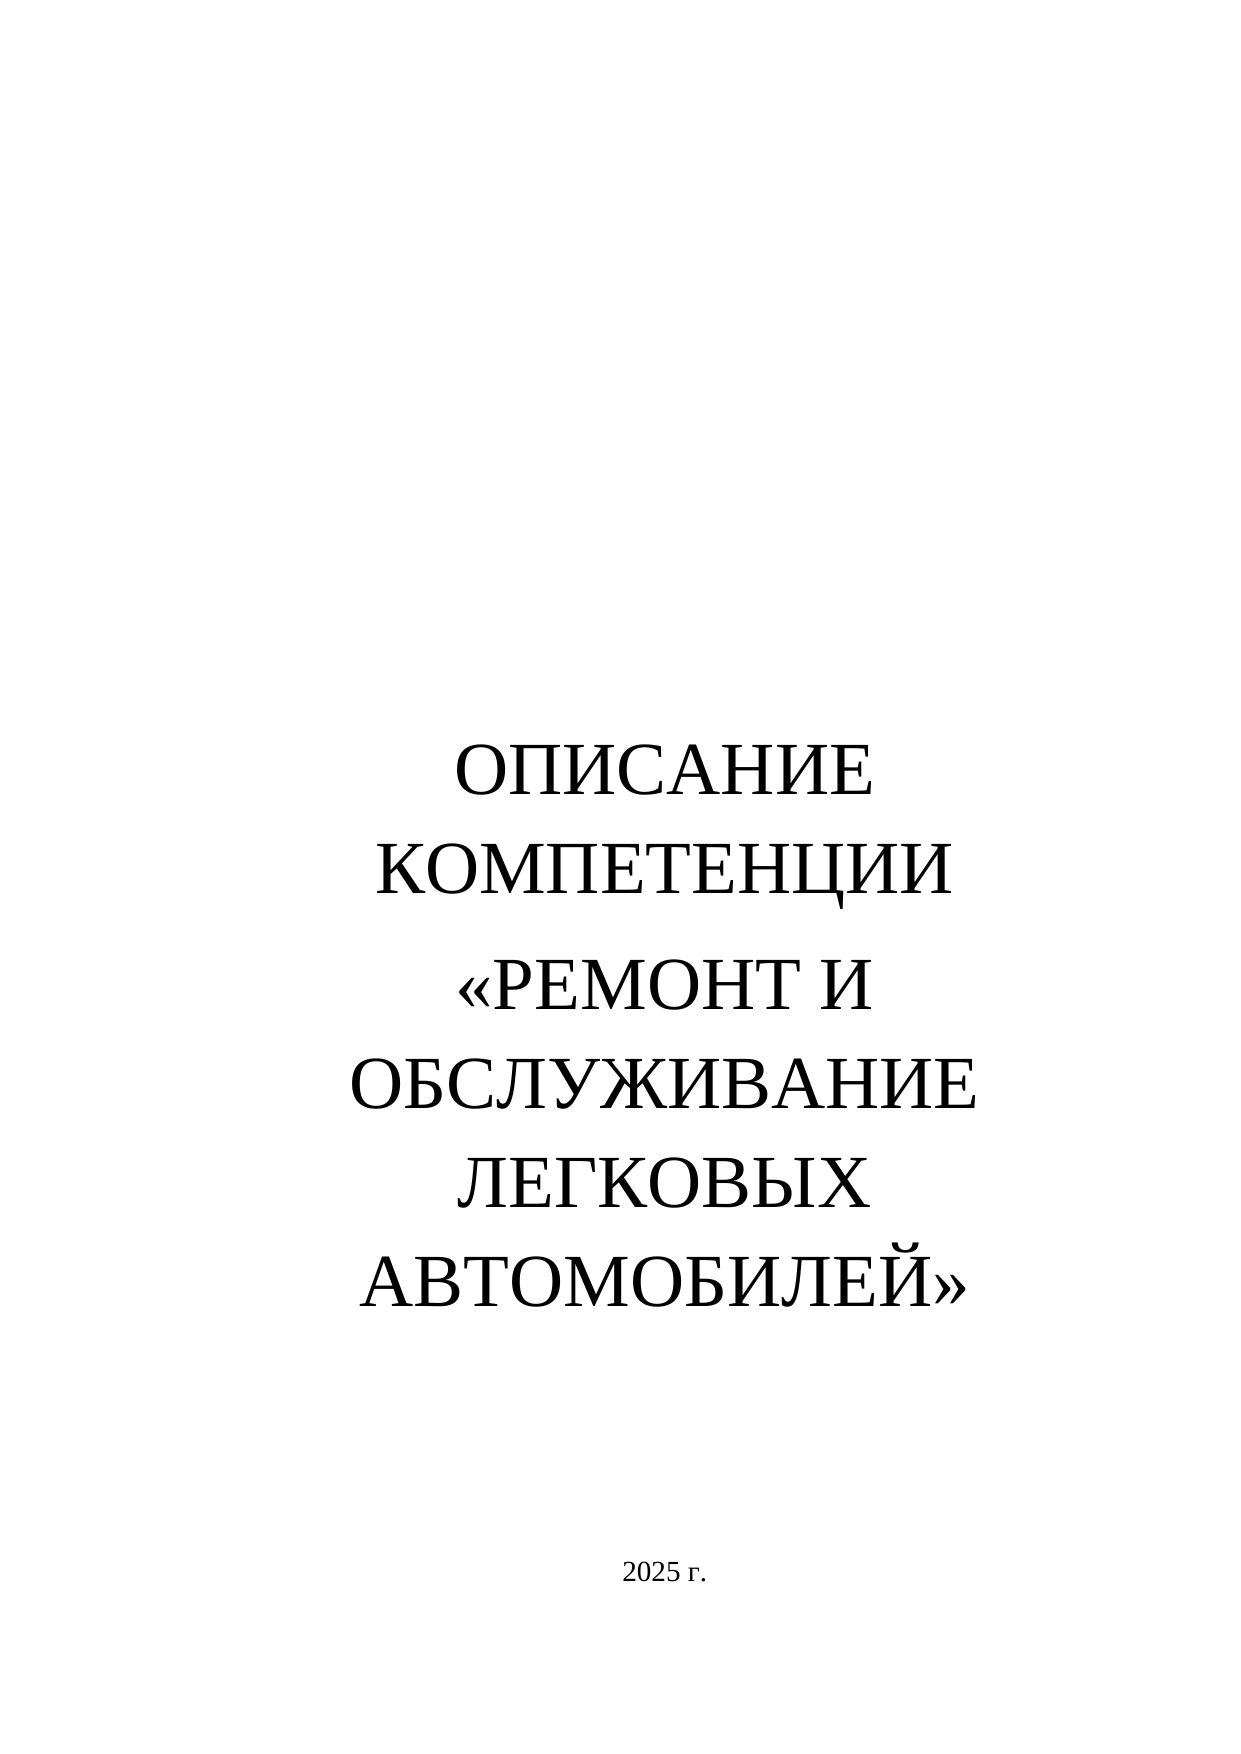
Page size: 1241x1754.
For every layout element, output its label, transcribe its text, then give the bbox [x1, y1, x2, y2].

text 2025 г. [177, 1554, 1152, 1587]
text «РЕМОНТ И ОБСЛУЖИВАНИЕ ЛЕГКОВЫХ АВТОМОБИЛЕЙ» [177, 939, 1152, 1323]
text ОПИСАНИЕ КОМПЕТЕНЦИИ [177, 724, 1152, 910]
